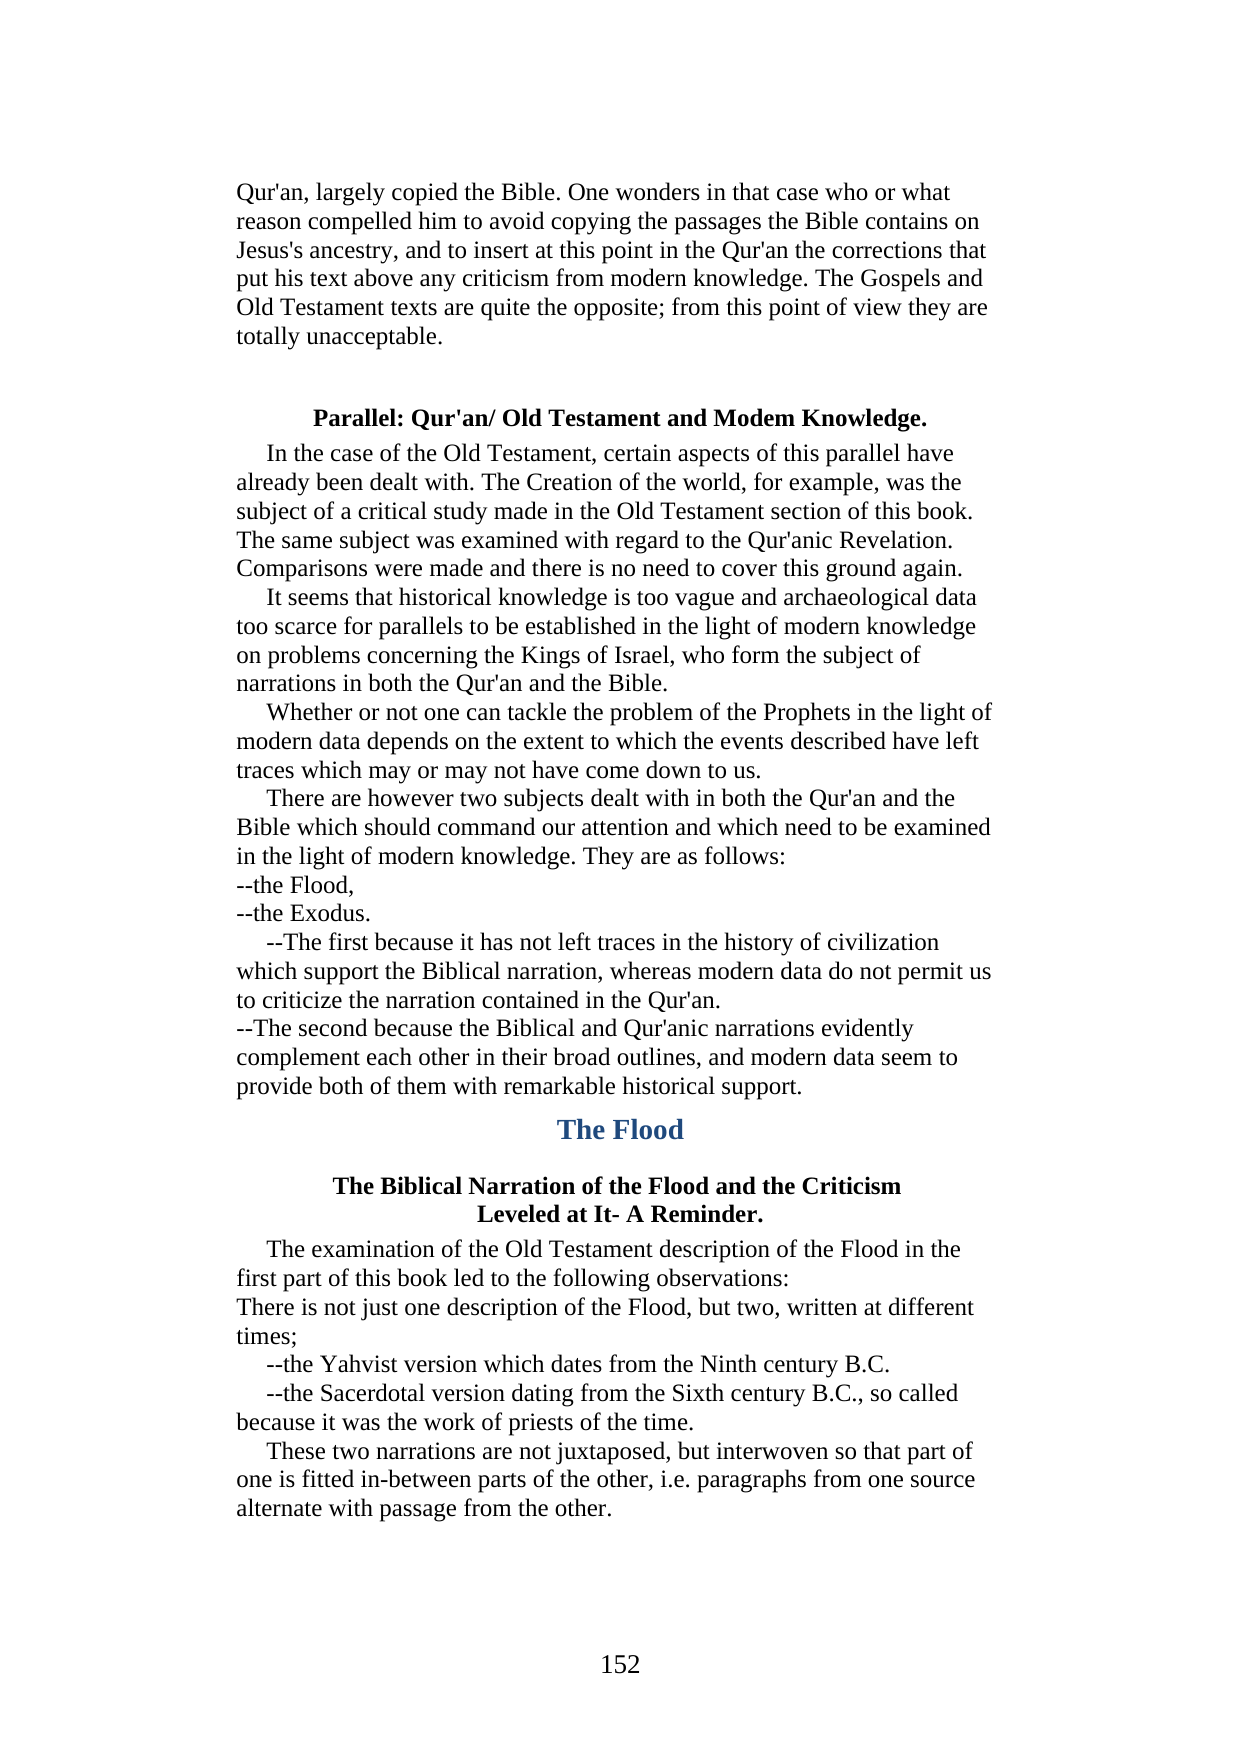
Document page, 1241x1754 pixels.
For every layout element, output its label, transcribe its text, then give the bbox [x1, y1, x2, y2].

text In the case of the Old Testament, certain aspects of this parallel have already been dealt with. The Creation of the world, for example, was the subject of a critical study made in the Old Testament section of this book. The same subject was examined with regard to the Qur'anic Revelation. Comparisons were made and there is no need to cover this ground again. [236, 438, 1004, 582]
text --The first because it has not left traces in the history of civilization which support the Biblical narration, whereas modern data do not permit us to criticize the narration contained in the Qur'an. --The second because the Biblical and Qur'anic narrations evidently complement each other in their broad outlines, and modern data seem to provide both of them with remarkable historical support. [236, 927, 1004, 1100]
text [236, 177, 1004, 350]
subtitle The Flood [236, 1112, 1004, 1146]
text Parallel: Qur'an/ Old Testament and Modem Knowledge. [236, 375, 1004, 432]
text The Biblical Narration of the Flood and the Criticism Leveled at It- A Reminder. [236, 1171, 1004, 1228]
text --the Sacerdotal version dating from the Sixth century B.C., so called because it was the work of priests of the time. [236, 1378, 1004, 1436]
text These two narrations are not juxtaposed, but interwoven so that part of one is fitted in-between parts of the other, i.e. paragraphs from one source alternate with passage from the other. [236, 1436, 1004, 1522]
text It seems that historical knowledge is too vague and archaeological data too scarce for parallels to be established in the light of modern knowledge on problems concerning the Kings of Israel, who form the subject of narrations in both the Qur'an and the Bible. [236, 582, 1004, 697]
text Whether or not one can tackle the problem of the Prophets in the light of modern data depends on the extent to which the events described have left traces which may or may not have come down to us. [236, 697, 1004, 783]
text --the Yahvist version which dates from the Ninth century B.C. [236, 1349, 1004, 1378]
text There are however two subjects dealt with in both the Qur'an and the Bible which should command our attention and which need to be examined in the light of modern knowledge. They are as follows: --the Flood, --the Exodus. [236, 783, 1004, 927]
text The examination of the Old Testament description of the Flood in the first part of this book led to the following observations: There is not just one description of the Flood, but two, written at different times; [236, 1234, 1004, 1349]
